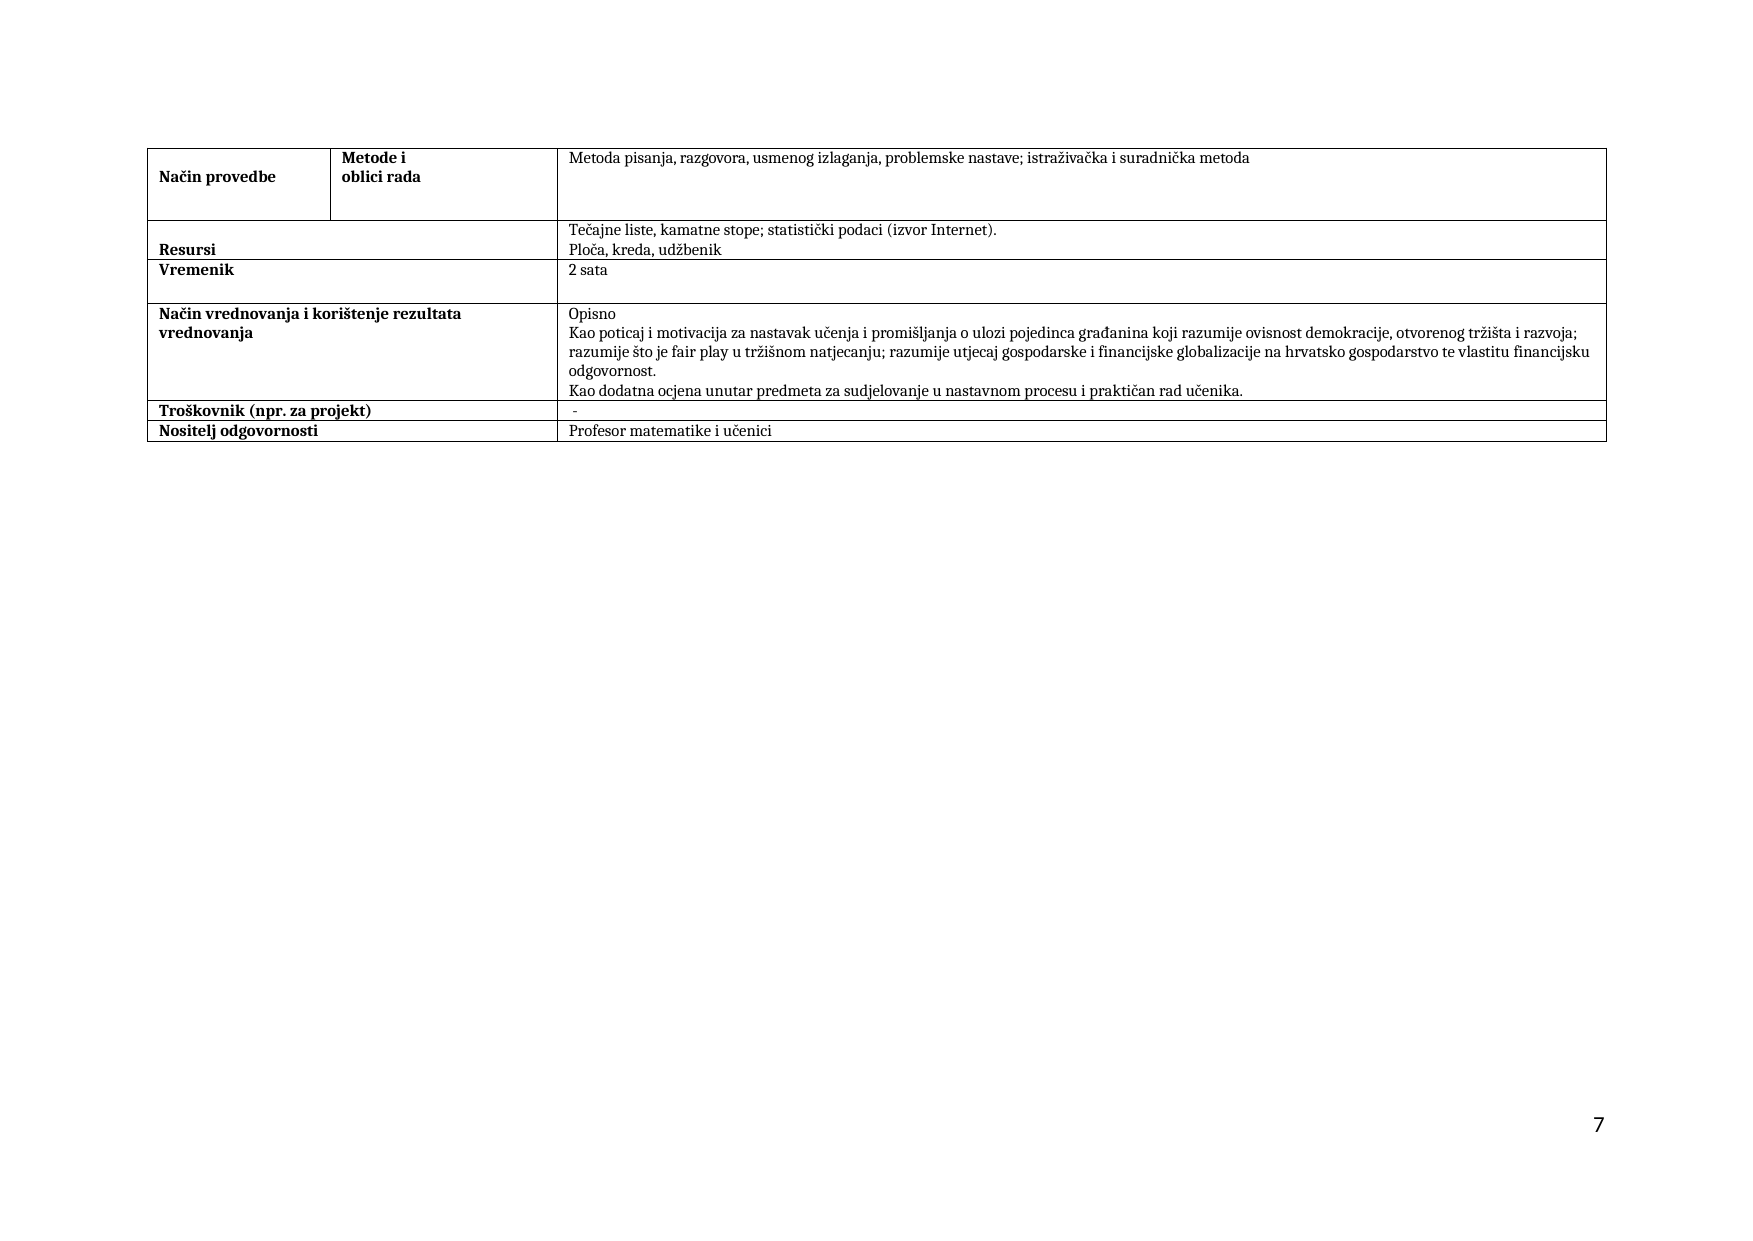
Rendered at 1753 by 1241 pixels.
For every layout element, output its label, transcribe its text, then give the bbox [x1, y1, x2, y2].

table_cell Metoda pisanja, razgovora, usmenog izlaganja, problemske nastave; istraživačka i suradnička metoda [558, 149, 1606, 220]
table_cell Način provedbe [148, 149, 330, 220]
table_cell 2 sata [558, 260, 1606, 303]
table_cell Metode i oblici rada [331, 149, 557, 220]
table_cell - [558, 401, 1606, 420]
table_cell Vremenik [148, 260, 557, 303]
table_cell Nositelj odgovornosti [148, 421, 557, 441]
table_cell Troškovnik (npr. za projekt) [148, 401, 557, 420]
table_cell Tečajne liste, kamatne stope; statistički podaci (izvor Internet). Ploča, kreda, udžbenik [558, 221, 1606, 259]
table_cell Resursi [148, 221, 557, 259]
table_cell Opisno Kao poticaj i motivacija za nastavak učenja i promišljanja o ulozi pojedinca građanina koji razumije ovisnost demokracije, otvorenog tržišta i razvoja; razumije što je fair play u tržišnom natjecanju; razumije utjecaj gospodarske i financijske globalizacije na hrvatsko gospodarstvo te vlastitu financijsku odgovornost. Kao dodatna ocjena unutar predmeta za sudjelovanje u nastavnom procesu i praktičan rad učenika. [558, 304, 1606, 400]
table_cell Profesor matematike i učenici [558, 421, 1606, 441]
table_cell Način vrednovanja i korištenje rezultata vrednovanja [148, 304, 557, 400]
